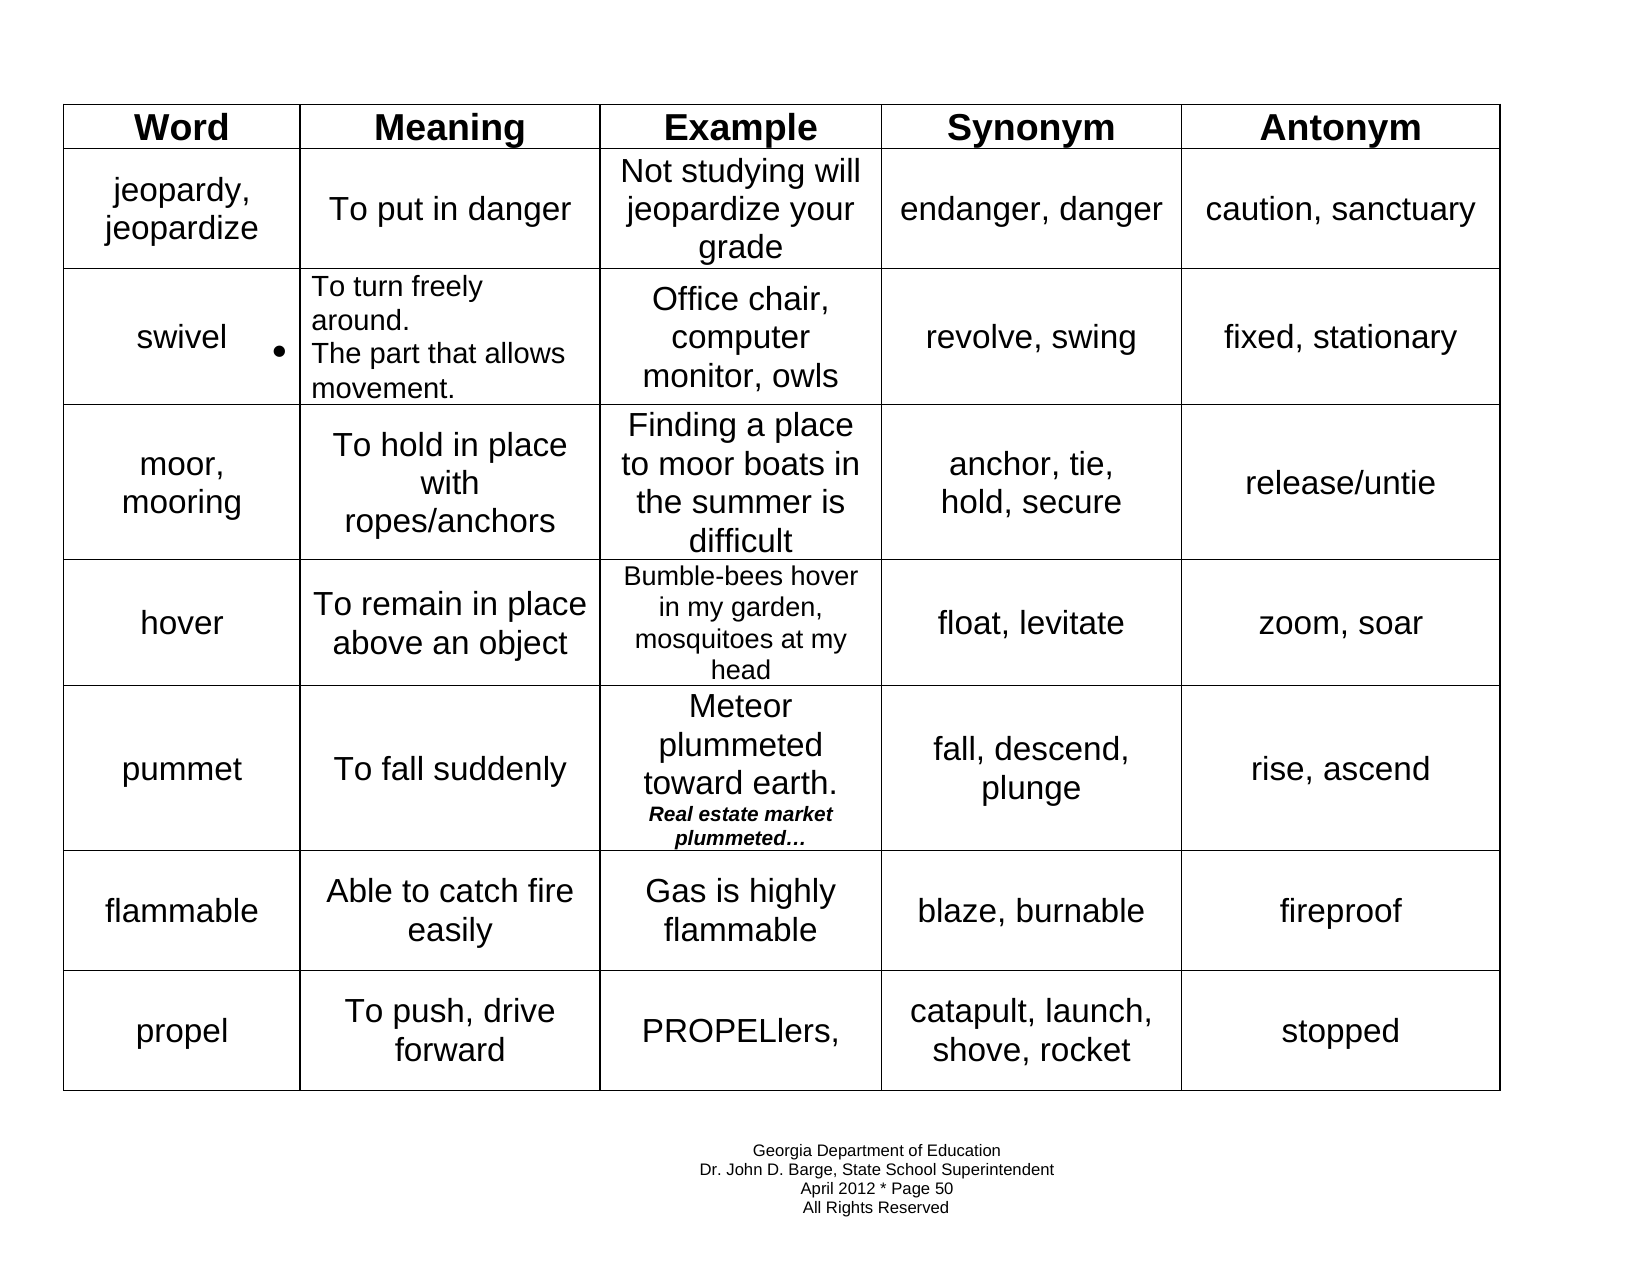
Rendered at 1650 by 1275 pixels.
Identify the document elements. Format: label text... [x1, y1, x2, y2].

table_cell float, levitate [882, 560, 1181, 685]
table_header Word [64, 105, 299, 148]
table_cell moor, mooring [64, 405, 299, 559]
table_cell fall, descend, plunge [882, 686, 1181, 849]
table_header Antonym [1182, 105, 1499, 148]
table_cell To hold in place with ropes/anchors [301, 405, 599, 559]
table_cell To put in danger [301, 149, 599, 268]
table_cell Finding a place to moor boats in the summer is difficult [601, 405, 881, 559]
table_cell release/untie [1182, 405, 1499, 559]
table_cell stopped [1182, 971, 1499, 1089]
table_header Meaning [301, 105, 599, 148]
table_cell Gas is highly flammable [601, 851, 881, 969]
table_cell PROPELlers, [601, 971, 881, 1089]
table_cell zoom, soar [1182, 560, 1499, 685]
table_cell pummet [64, 686, 299, 849]
table_header Example [601, 105, 881, 148]
table_cell endanger, danger [882, 149, 1181, 268]
table_cell catapult, launch, shove, rocket [882, 971, 1181, 1089]
table_header Synonym [882, 105, 1181, 148]
table_cell To push, drive forward [301, 971, 599, 1089]
table_cell jeopardy, jeopardize [64, 149, 299, 268]
table_cell Not studying will jeopardize your grade [601, 149, 881, 268]
table_cell propel [64, 971, 299, 1089]
table_cell Able to catch fire easily [301, 851, 599, 969]
table_cell Office chair, computer monitor, owls [601, 269, 881, 404]
table_cell flammable [64, 851, 299, 969]
table_cell rise, ascend [1182, 686, 1499, 849]
table_cell revolve, swing [882, 269, 1181, 404]
table_cell To remain in place above an object [301, 560, 599, 685]
table_cell Bumble-bees hover in my garden, mosquitoes at my head [601, 560, 881, 685]
table_cell swivel [64, 269, 299, 404]
table_cell blaze, burnable [882, 851, 1181, 969]
table_cell To turn freely around. The part that allows movement. [301, 269, 599, 404]
table_cell fixed, stationary [1182, 269, 1499, 404]
table_cell anchor, tie, hold, secure [882, 405, 1181, 559]
table_cell hover [64, 560, 299, 685]
table_cell caution, sanctuary [1182, 149, 1499, 268]
table_cell fireproof [1182, 851, 1499, 969]
table_cell To fall suddenly [301, 686, 599, 849]
table_cell Meteor plummeted toward earth. Real estate market plummeted… [601, 686, 881, 849]
